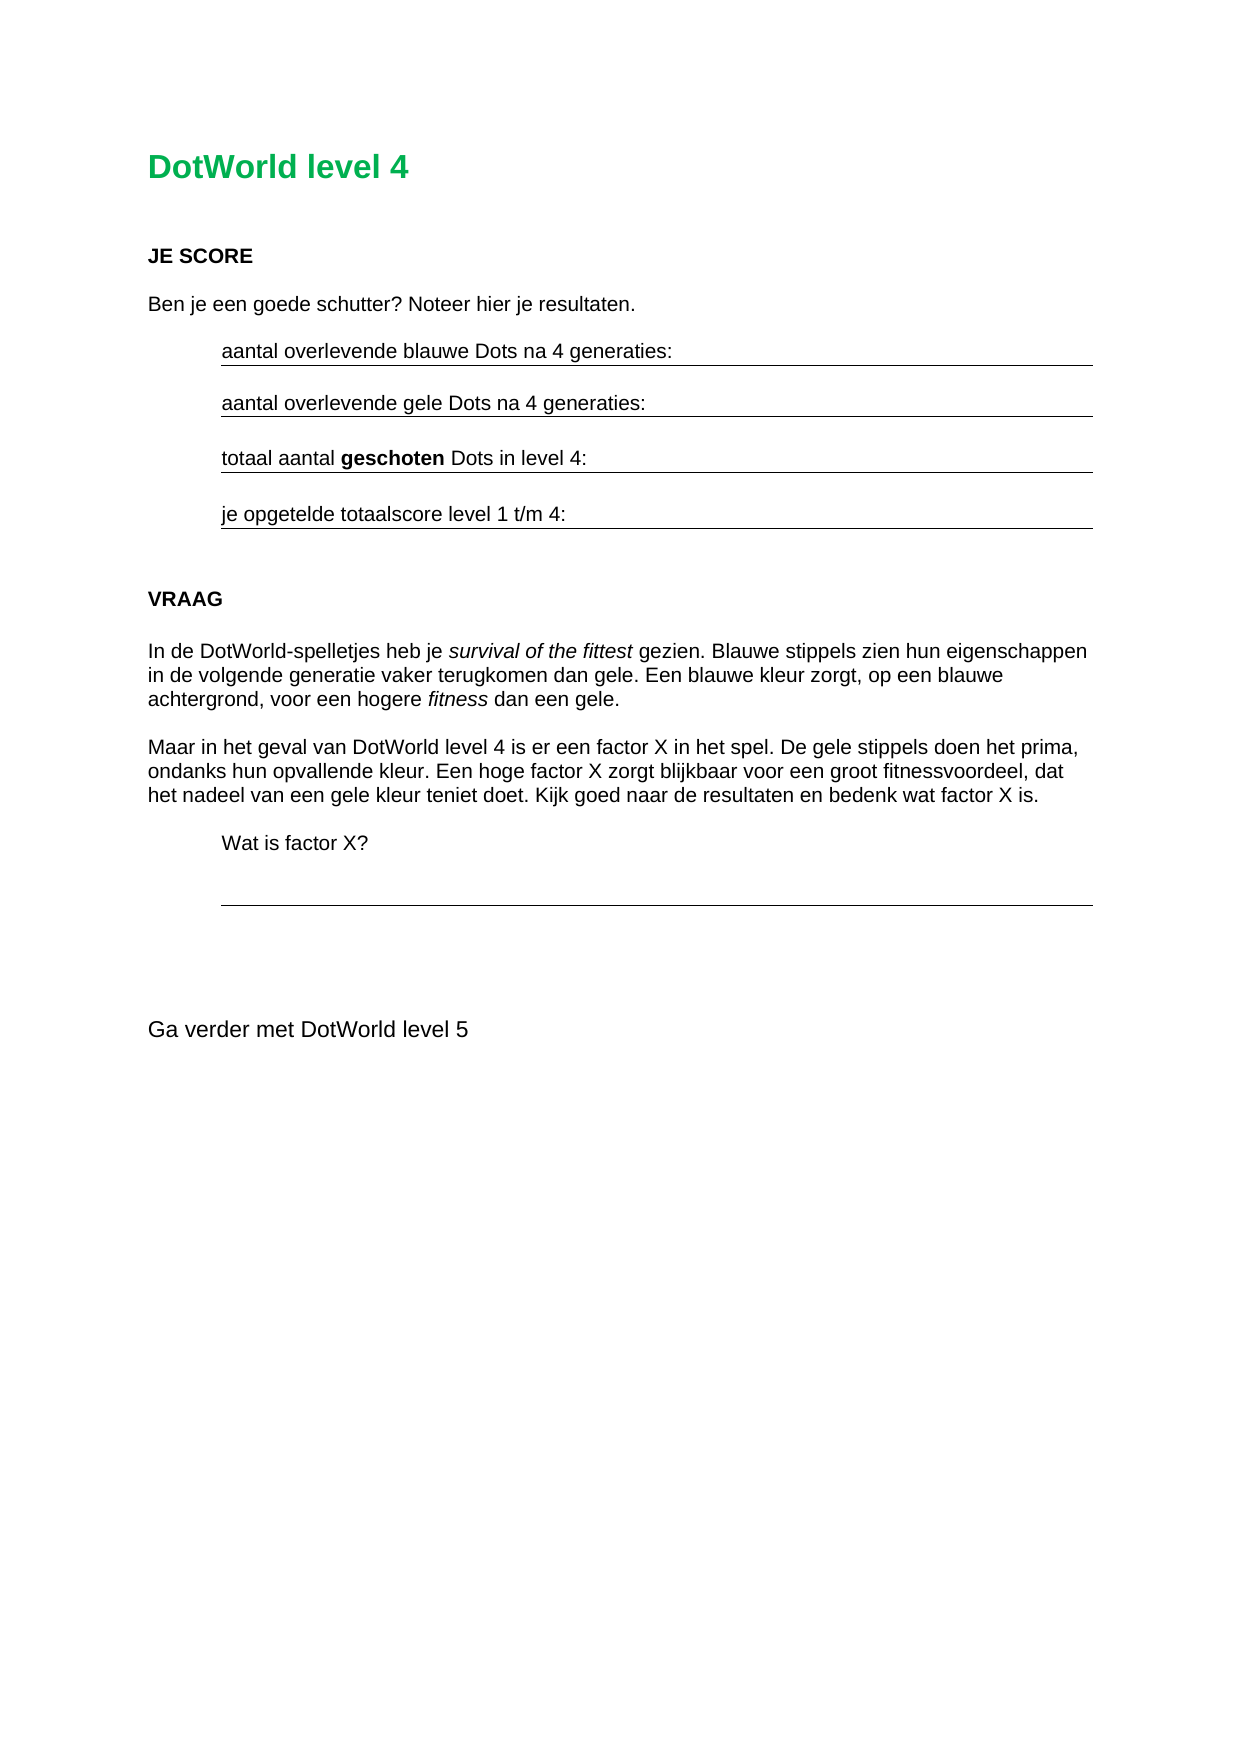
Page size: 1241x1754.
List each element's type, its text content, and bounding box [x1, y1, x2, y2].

text In de DotWorld-spelletjes heb je survival of the fittest gezien. Blauwe stippels zien hun eigenschappen in de volgende generatie vaker terugkomen dan gele. Een blauwe kleur zorgt, op een blauwe achtergrond, voor een hogere fitness dan een gele. [148, 639, 1093, 711]
text Ga verder met DotWorld level 5DotWorld level 5 [148, 1016, 1093, 1043]
text VRAAG [148, 587, 1093, 611]
text aantal overlevende gele Dots na 4 generaties: [221, 390, 1093, 416]
text Maar in het geval van DotWorld level 4 is er een factor X in het spel. De gele stippels doen het prima, ondanks hun opvallende kleur. Een hoge factor X zorgt blijkbaar voor een groot fitnessvoordeel, dat het nadeel van een gele kleur teniet doet. Kijk goed naar de resultaten en bedenk wat factor X is. [148, 735, 1093, 807]
text je opgetelde totaalscore level 1 t/m 4: [221, 502, 1093, 528]
text Wat is factor X? [221, 831, 1093, 855]
text JE SCORE [148, 243, 1093, 267]
text aantal overlevende blauwe Dots na 4 generaties: [221, 339, 1093, 365]
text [148, 148, 1093, 186]
text totaal aantal geschoten Dots in level 4: [221, 446, 1093, 472]
text Ben je een goede schutter? Noteer hier je resultaten. [148, 291, 1093, 315]
